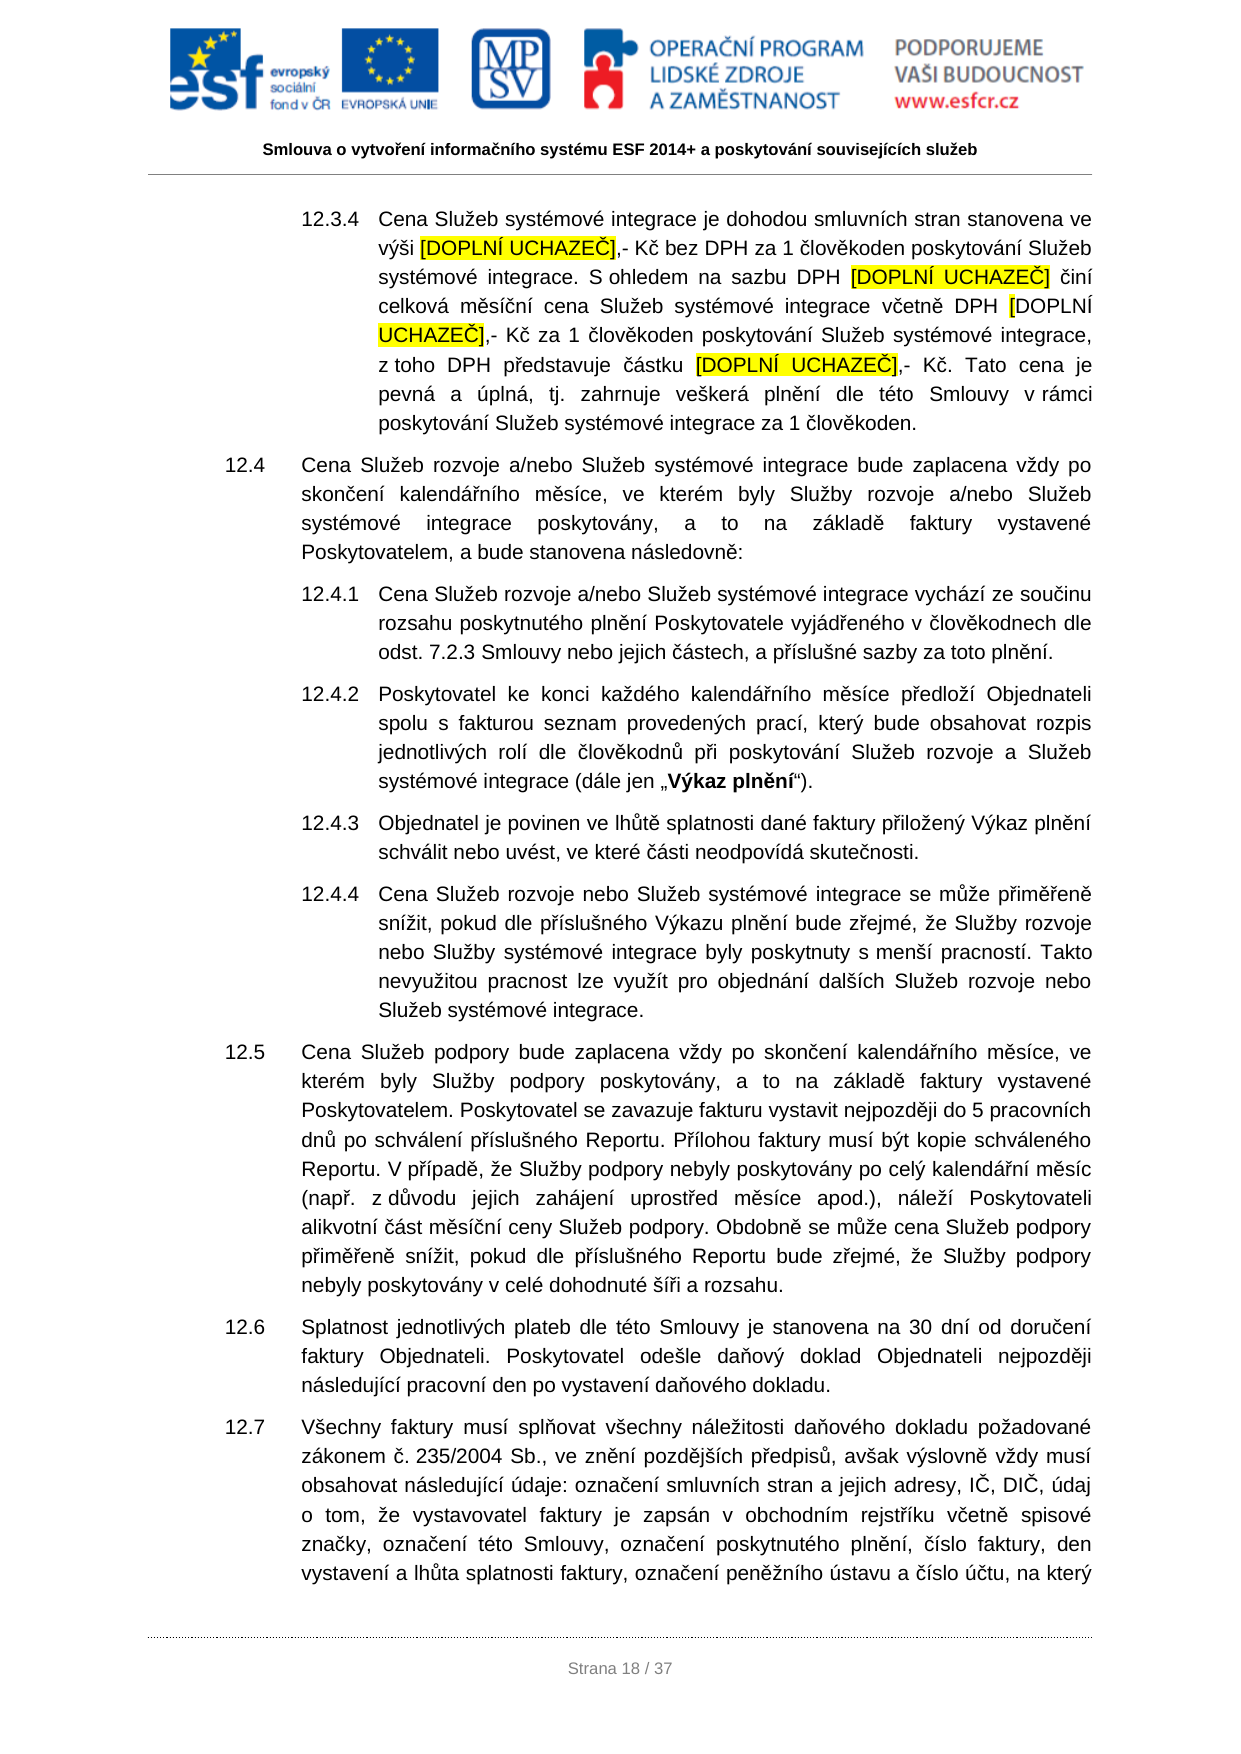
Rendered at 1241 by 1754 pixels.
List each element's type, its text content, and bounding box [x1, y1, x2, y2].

list Objednatel je povinen ve lhůtě splatnosti dané faktury přiložený Výkaz plnění schválit nebo uvést, ve které části neodpovídá skutečnosti. [301, 807, 1092, 865]
text Cena Služeb rozvoje a/nebo Služeb systémové integrace bude zaplacena vždy po skončení kalendářního měsíce, ve kterém byly Služby rozvoje a/nebo Služeb systémové integrace poskytovány, a to na základě faktury vystavené Poskytovatelem, a bude stanovena následovně: [224, 449, 1092, 565]
list Cena Služeb systémové integrace je dohodou smluvních stran stanovena ve výši ,- Kč bez DPH za 1 člověkoden poskytování Služeb systémové integrace. S ohledem na sazbu DPH činí celková měsíční cena Služeb systémové integrace včetně DPH ,- Kč za 1 člověkoden poskytování Služeb systémové integrace, z toho DPH představuje částku ,- Kč. Tato cena je pevná a úplná, tj. zahrnuje veškerá plnění dle této Smlouvy v rámci poskytování Služeb systémové integrace za 1 člověkoden. [301, 203, 1092, 436]
text Splatnost jednotlivých plateb dle této Smlouvy je stanovena na 30 dní od doručení faktury Objednateli. Poskytovatel odešle daňový doklad Objednateli nejpozději následující pracovní den po vystavení daňového dokladu. [224, 1311, 1092, 1399]
list Poskytovatel ke konci každého kalendářního měsíce předloží Objednateli spolu s fakturou seznam provedených prací, který bude obsahovat rozpis jednotlivých rolí dle člověkodnů při poskytování Služeb rozvoje a Služeb systémové integrace (dále jen „Výkaz plnění“). [301, 678, 1092, 794]
list Cena Služeb rozvoje nebo Služeb systémové integrace se může přiměřeně snížit, pokud dle příslušného Výkazu plnění bude zřejmé, že Služby rozvoje nebo Služby systémové integrace byly poskytnuty s menší pracností. Takto nevyužitou pracnost lze využít pro objednání dalších Služeb rozvoje nebo Služeb systémové integrace. [301, 878, 1092, 1024]
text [224, 1411, 1092, 1586]
picture [156, 18, 1100, 128]
list Cena Služeb rozvoje a/nebo Služeb systémové integrace vychází ze součinu rozsahu poskytnutého plnění Poskytovatele vyjádřeného v člověkodnech dle odst. 7.2.3 Smlouvy nebo jejich částech, a příslušné sazby za toto plnění. [301, 578, 1092, 665]
text Cena Služeb podpory bude zaplacena vždy po skončení kalendářního měsíce, ve kterém byly Služby podpory poskytovány, a to na základě faktury vystavené Poskytovatelem. Poskytovatel se zavazuje fakturu vystavit nejpozději do 5 pracovních dnů po schválení příslušného Reportu. Přílohou faktury musí být kopie schváleného Reportu. V případě, že Služby podpory nebyly poskytovány po celý kalendářní měsíc (např. z důvodu jejich zahájení uprostřed měsíce apod.), náleží Poskytovateli alikvotní část měsíční ceny Služeb podpory. Obdobně se může cena Služeb podpory přiměřeně snížit, pokud dle příslušného Reportu bude zřejmé, že Služby podpory nebyly poskytovány v celé dohodnuté šíři a rozsahu. [224, 1036, 1092, 1299]
